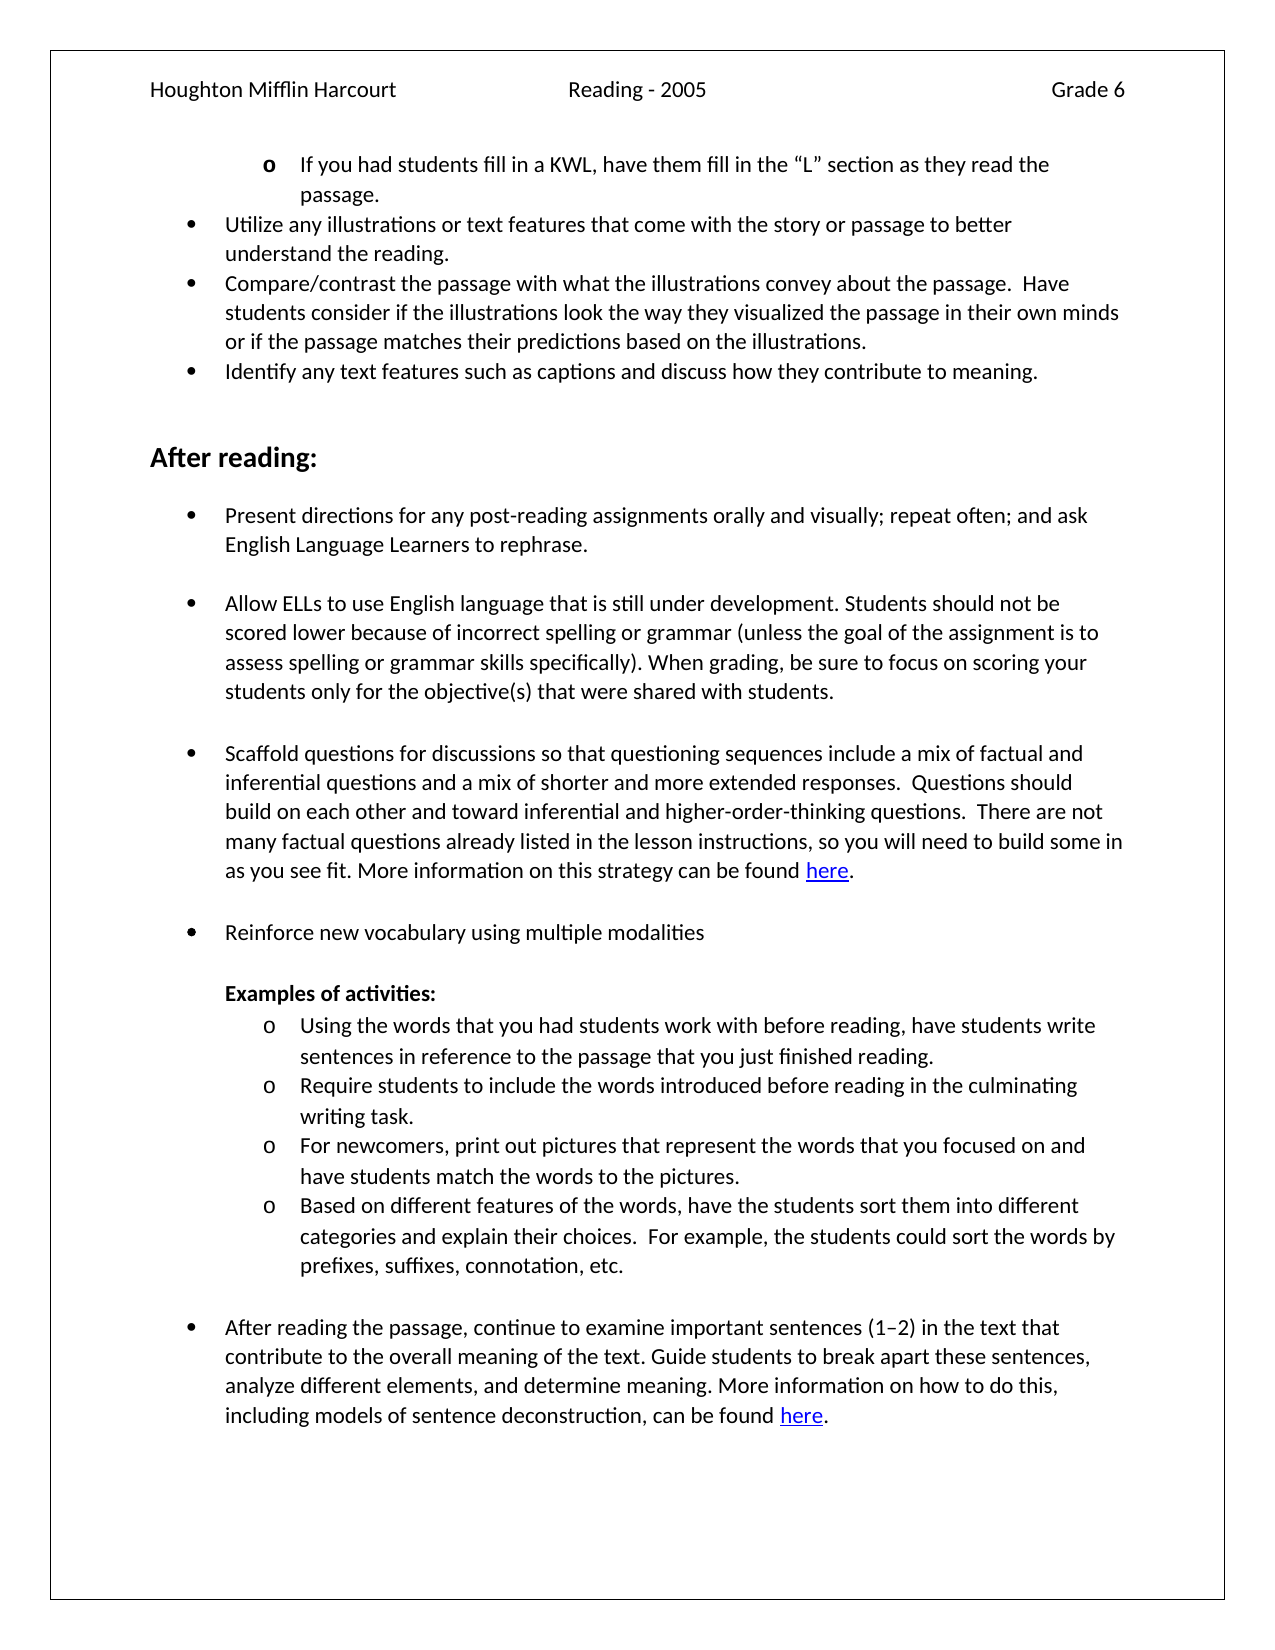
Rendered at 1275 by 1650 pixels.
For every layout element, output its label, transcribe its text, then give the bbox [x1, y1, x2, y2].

list Require students to include the words introduced before reading in the culminating writing task. [262, 1071, 1125, 1130]
list Examples of activities: [225, 979, 1125, 1007]
list Using the words that you had students work with before reading, have students write sentences in reference to the passage that you just finished reading. [262, 1012, 1125, 1070]
list After reading the passage, continue to examine important sentences (1–2) in the text that contribute to the overall meaning of the text. Guide students to break apart these sentences, analyze different elements, and determine meaning. More information on how to do this, including models of sentence deconstruction, can be found here. [187, 1313, 1125, 1429]
list Compare/contrast the passage with what the illustrations convey about the passage. Have students consider if the illustrations look the way they visualized the passage in their own minds or if the passage matches their predictions based on the illustrations. [187, 269, 1125, 355]
list Present directions for any post-reading assignments orally and visually; repeat often; and ask English Language Learners to rephrase. [187, 501, 1125, 558]
list Utilize any illustrations or text features that come with the story or passage to better understand the reading. [187, 210, 1125, 267]
list Allow ELLs to use English language that is still under development. Students should not be scored lower because of incorrect spelling or grammar (unless the goal of the assignment is to assess spelling or grammar skills specifically). When grading, be sure to focus on scoring your students only for the objective(s) that were shared with students. [187, 589, 1125, 705]
text After reading: [150, 439, 1125, 475]
list Based on different features of the words, have the students sort them into different categories and explain their choices. For example, the students could sort the words by prefixes, suffixes, connotation, etc. [262, 1191, 1125, 1279]
list Reinforce new vocabulary using multiple modalities [187, 918, 1125, 946]
list Identify any text features such as captions and discuss how they contribute to meaning. [187, 357, 1125, 385]
list For newcomers, print out pictures that represent the words that you focused on and have students match the words to the pictures. [262, 1131, 1125, 1190]
list If you had students fill in a KWL, have them fill in the “L” section as they read the passage. [262, 150, 1125, 208]
list Scaffold questions for discussions so that questioning sequences include a mix of factual and inferential questions and a mix of shorter and more extended responses. Questions should build on each other and toward inferential and higher-order-thinking questions. There are not many factual questions already listed in the lesson instructions, so you will need to build some in as you see fit. More information on this strategy can be found here. [187, 739, 1125, 884]
